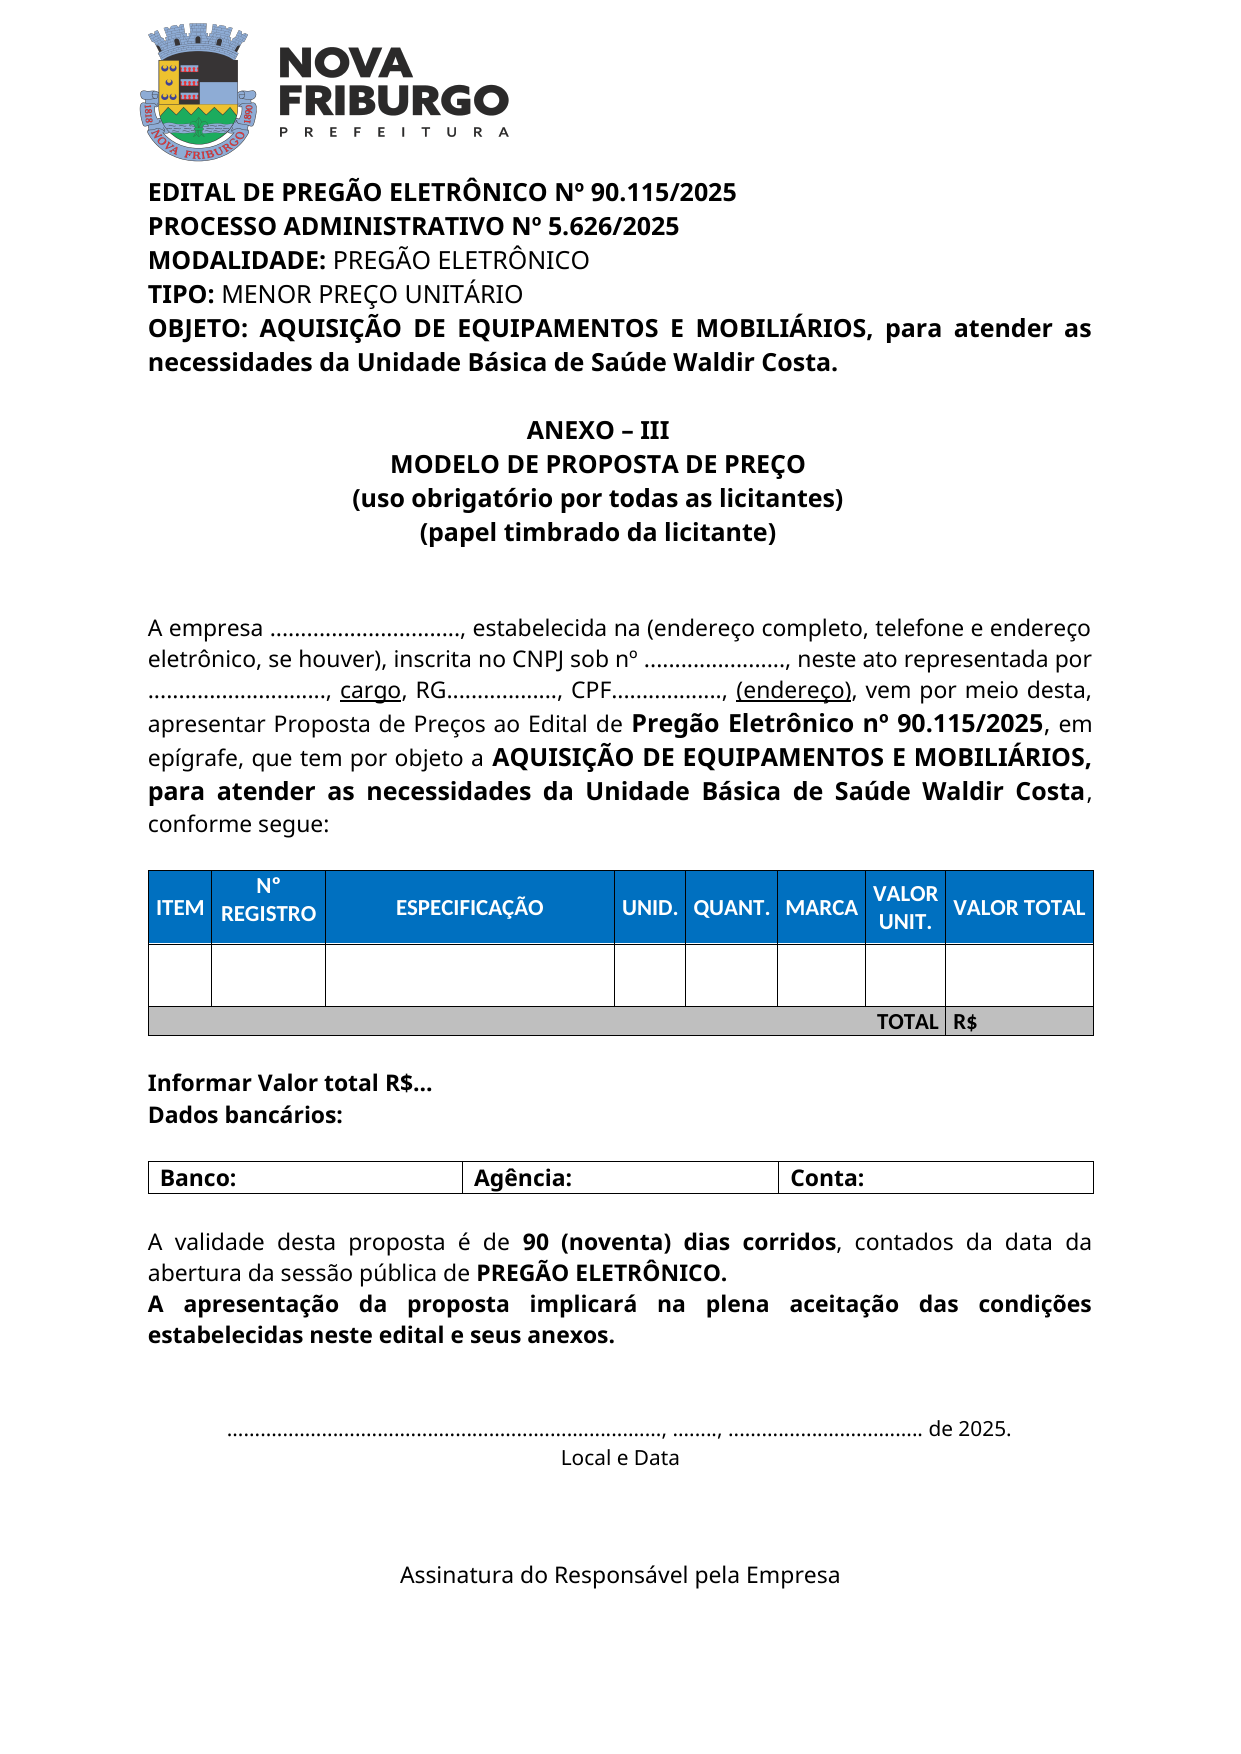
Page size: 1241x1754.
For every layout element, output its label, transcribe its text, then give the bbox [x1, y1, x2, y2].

table_header UNID. [615, 871, 685, 943]
table_cell [149, 945, 211, 1006]
table_header Nº REGISTRO [212, 871, 325, 943]
table_header ITEM [149, 871, 211, 943]
text EDITAL DE PREGÃO ELETRÔNICO Nº 90.115/2025 [148, 174, 1092, 208]
text OBJETO: AQUISIÇÃO DE EQUIPAMENTOS E MOBILIÁRIOS, para atender as necessidades da Unidade Básica de Saúde Waldir Costa. [148, 311, 1092, 379]
text Modelo de proposta DE PREÇO [103, 447, 1092, 481]
picture [126, 17, 523, 163]
table_header Conta: [779, 1162, 1093, 1193]
table_header VALOR UNIT. [866, 871, 945, 943]
table_cell [946, 945, 1093, 1006]
text A apresentação da proposta implicará na plena aceitação das condições estabelecidas neste edital e seus anexos. [148, 1288, 1092, 1351]
table_cell [778, 945, 865, 1006]
text MODALIDADE: PREGÃO ELETRÔNICO [148, 242, 1092, 277]
text TIPO: MENOR PREÇO UNITÁRIO [148, 277, 1092, 311]
table_cell TOTAL [149, 1007, 945, 1035]
table_header QUANT. [686, 871, 777, 943]
table_header Agência: [463, 1162, 778, 1193]
table_header VALOR TOTAL [946, 871, 1093, 943]
table_cell [866, 945, 945, 1006]
text A empresa ..............................., estabelecida na (endereço completo, telefone e endereço eletrônico, se houver), inscrita no CNPJ sob nº ......................., neste ato representada por ............................., cargo, RG.................., CPF.................., (endereço), vem por meio desta, apresentar Proposta de Preços ao Edital de Pregão Eletrônico nº 90.115/2025, em epígrafe, que tem por objeto a AQUISIÇÃO DE EQUIPAMENTOS E MOBILIÁRIOS, para atender as necessidades da Unidade Básica de Saúde Waldir Costa, conforme segue: [148, 612, 1092, 839]
text Assinatura do Responsável pela Empresa [148, 1559, 1092, 1590]
text (papel timbrado da licitante) [103, 515, 1092, 549]
table_header ESPECIFICAÇÃO [326, 871, 614, 943]
text Informar Valor total R$... [148, 1067, 1092, 1098]
table_cell [615, 945, 685, 1006]
text .............................................................................., ........, ................................... de 2025. [148, 1413, 1092, 1442]
text A validade desta proposta é de 90 (noventa) dias corridos, contados da data da abertura da sessão pública de PREGÃO ELETRÔNICO. [148, 1226, 1092, 1288]
table_header Banco: [149, 1162, 462, 1193]
text (uso obrigatório por todas as licitantes) [103, 481, 1092, 515]
table_cell [326, 945, 614, 1006]
text PROCESSO ADMINISTRATIVO Nº 5.626/2025 [148, 208, 1092, 242]
table_cell R$ [946, 1007, 1093, 1035]
table_cell [686, 945, 777, 1006]
text ANEXO – III [103, 413, 1092, 447]
table_header MARCA [778, 871, 865, 943]
text Dados bancários: [148, 1098, 1092, 1130]
text Local e Data [148, 1442, 1092, 1471]
table_cell [212, 945, 325, 1006]
